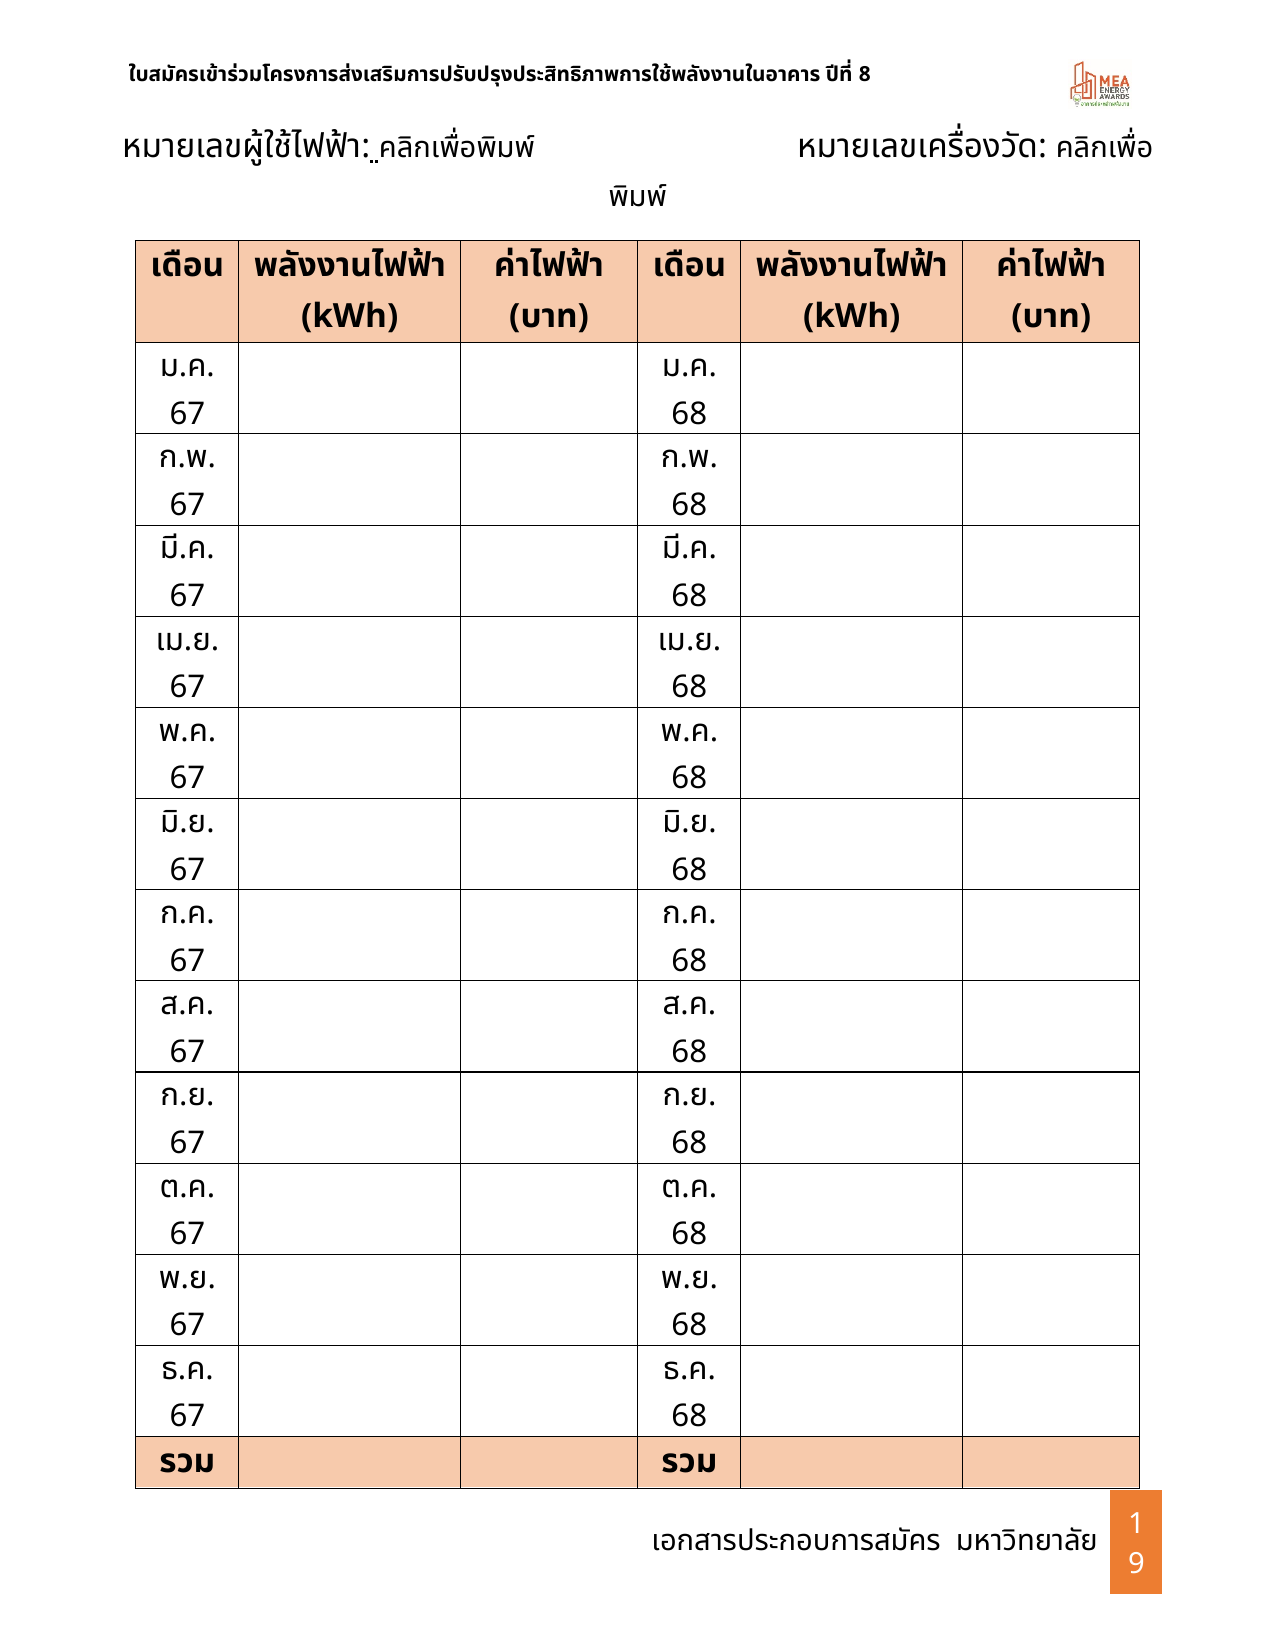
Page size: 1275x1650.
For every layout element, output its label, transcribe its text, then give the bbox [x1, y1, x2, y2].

table_cell [963, 799, 1139, 889]
table_cell มิ.ย. 68 [638, 799, 740, 889]
table_cell พ.ย. 68 [638, 1255, 740, 1345]
table_cell [239, 526, 460, 616]
table_cell [963, 1164, 1139, 1254]
table_cell [239, 343, 460, 433]
table_cell ม.ค. 68 [638, 343, 740, 433]
table_cell [239, 1437, 460, 1487]
table_cell มิ.ย. 67 [136, 799, 238, 889]
table_cell เม.ย. 68 [638, 617, 740, 707]
table_cell [741, 526, 962, 616]
table_cell ส.ค. 67 [136, 981, 238, 1071]
table_cell [741, 434, 962, 524]
table_cell ก.ค. 67 [136, 890, 238, 980]
table_cell มี.ค. 67 [136, 526, 238, 616]
table_cell [963, 890, 1139, 980]
table_cell ธ.ค. 68 [638, 1346, 740, 1436]
table_cell [741, 890, 962, 980]
table_cell [963, 1437, 1139, 1487]
table_header เดือน [136, 241, 238, 342]
table_cell [741, 343, 962, 433]
table_cell [741, 1164, 962, 1254]
table_cell [239, 1164, 460, 1254]
table_cell [741, 1073, 962, 1162]
table_cell [239, 1346, 460, 1436]
table_cell [461, 434, 637, 524]
table_cell มี.ค. 68 [638, 526, 740, 616]
table_header ค่าไฟฟ้า (บาท) [461, 241, 637, 342]
table_cell รวม [136, 1437, 238, 1487]
table_cell พ.ค. 68 [638, 708, 740, 798]
table_cell [239, 890, 460, 980]
table_cell [461, 799, 637, 889]
table_cell ต.ค. 67 [136, 1164, 238, 1254]
picture [1068, 59, 1132, 109]
table_cell [239, 1255, 460, 1345]
table_cell ม.ค. 67 [136, 343, 238, 433]
table_cell [461, 1437, 637, 1487]
table_cell [963, 434, 1139, 524]
table_cell [461, 1073, 637, 1162]
table_cell เม.ย. 67 [136, 617, 238, 707]
table_cell ก.ค. 68 [638, 890, 740, 980]
table_cell [963, 1255, 1139, 1345]
table_cell [239, 617, 460, 707]
table_cell [461, 526, 637, 616]
table_cell [741, 708, 962, 798]
table_cell [963, 1346, 1139, 1436]
table_header พลังงานไฟฟ้า (kWh) [239, 241, 460, 342]
table_cell [741, 1255, 962, 1345]
table_cell [461, 343, 637, 433]
table_header เดือน [638, 241, 740, 342]
table_cell ก.ย. 68 [638, 1073, 740, 1162]
table_cell [461, 1164, 637, 1254]
table_cell ส.ค. 68 [638, 981, 740, 1071]
table_cell ก.พ. 67 [136, 434, 238, 524]
table_cell [461, 981, 637, 1071]
table_cell [461, 1346, 637, 1436]
table_cell [963, 708, 1139, 798]
table_cell ต.ค. 68 [638, 1164, 740, 1254]
table_cell [741, 1346, 962, 1436]
table_cell [239, 1073, 460, 1162]
table_cell [461, 617, 637, 707]
table_cell [963, 526, 1139, 616]
table_cell [239, 799, 460, 889]
table_cell [963, 1073, 1139, 1162]
table_cell [741, 1437, 962, 1487]
table_cell [239, 981, 460, 1071]
table_cell พ.ย. 67 [136, 1255, 238, 1345]
table_cell [741, 617, 962, 707]
text หมายเลขผู้ใช้ไฟฟ้า: หมายเลขเครื่องวัด: [112, 122, 1162, 220]
table_cell ก.ย. 67 [136, 1073, 238, 1162]
table_cell [239, 434, 460, 524]
table_cell [461, 890, 637, 980]
table_header พลังงานไฟฟ้า (kWh) [741, 241, 962, 342]
table_cell [461, 1255, 637, 1345]
table_cell [963, 981, 1139, 1071]
table_cell [963, 343, 1139, 433]
table_cell [239, 708, 460, 798]
table_cell รวม [638, 1437, 740, 1487]
table_cell [741, 799, 962, 889]
table_cell ธ.ค. 67 [136, 1346, 238, 1436]
table_cell [461, 708, 637, 798]
table_header ค่าไฟฟ้า (บาท) [963, 241, 1139, 342]
table_cell ก.พ. 68 [638, 434, 740, 524]
table_cell [741, 981, 962, 1071]
table_cell [963, 617, 1139, 707]
table_cell พ.ค. 67 [136, 708, 238, 798]
